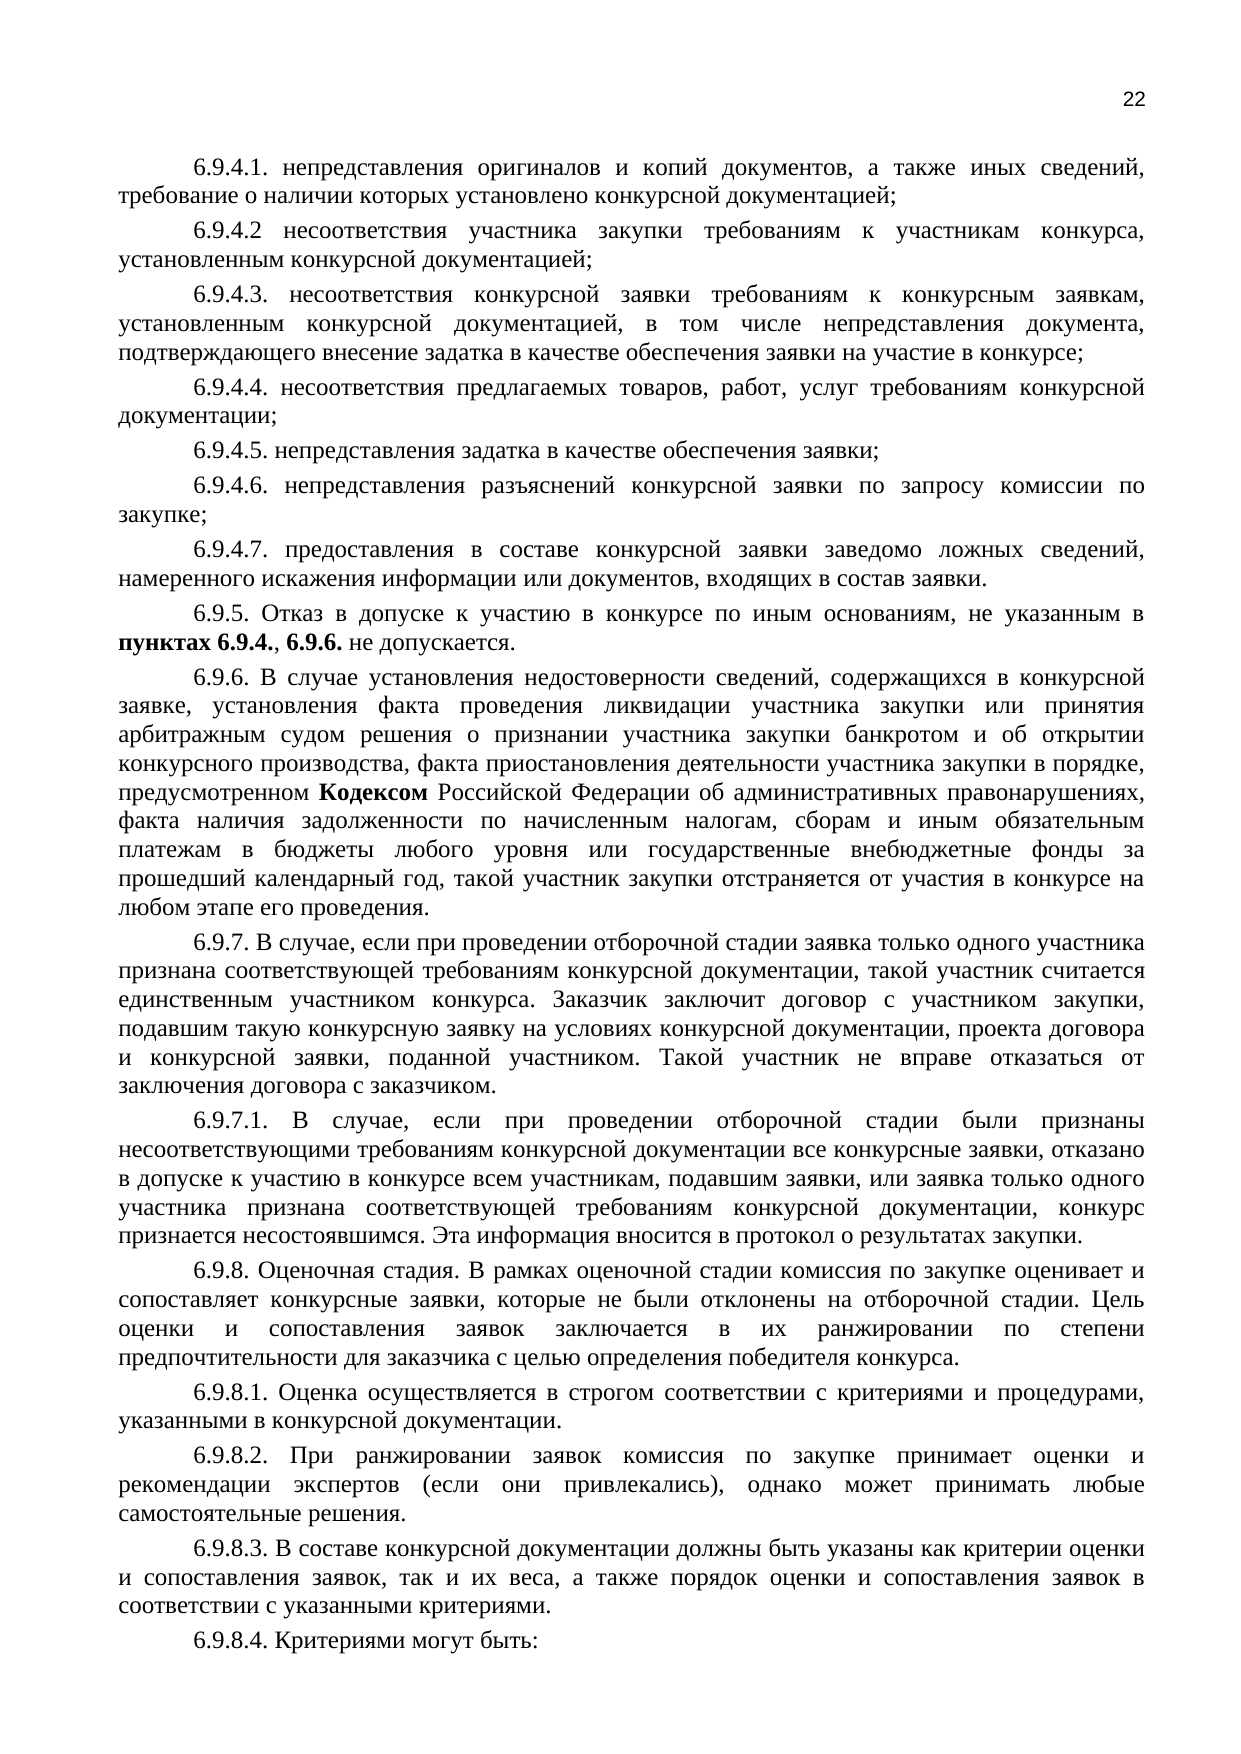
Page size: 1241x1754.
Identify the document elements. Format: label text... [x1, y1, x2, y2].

text 6.9.4.4. несоответствия предлагаемых товаров, работ, услуг требованиям конкурсной документации; [118, 372, 1146, 429]
text 6.9.6. В случае установления недостоверности сведений, содержащихся в конкурсной заявке, установления факта проведения ликвидации участника закупки или принятия арбитражным судом решения о признании участника закупки банкротом и об открытии конкурсного производства, факта приостановления деятельности участника закупки в порядке, предусмотренном Кодексом Российской Федерации об административных правонарушениях, факта наличия задолженности по начисленным налогам, сборам и иным обязательным платежам в бюджеты любого уровня или государственные внебюджетные фонды за прошедший календарный год, такой участник закупки отстраняется от участия в конкурсе на любом этапе его проведения. [118, 662, 1146, 920]
text 6.9.8.2. При ранжировании заявок комиссия по закупке принимает оценки и рекомендации экспертов (если они привлекались), однако может принимать любые самостоятельные решения. [118, 1440, 1146, 1527]
text 6.9.4.3. несоответствия конкурсной заявки требованиям к конкурсным заявкам, установленным конкурсной документацией, в том числе непредставления документа, подтверждающего внесение задатка в качестве обеспечения заявки на участие в конкурсе; [118, 279, 1146, 365]
text 6.9.4.6. непредставления разъяснений конкурсной заявки по запросу комиссии по закупке; [118, 470, 1146, 528]
text 6.9.7.1. В случае, если при проведении отборочной стадии были признаны несоответствующими требованиям конкурсной документации все конкурсные заявки, отказано в допуске к участию в конкурсе всем участникам, подавшим заявки, или заявка только одного участника признана соответствующей требованиям конкурсной документации, конкурс признается несостоявшимся. Эта информация вносится в протокол о результатах закупки. [118, 1105, 1146, 1249]
text 6.9.4.5. непредставления задатка в качестве обеспечения заявки; [118, 435, 1146, 464]
text 6.9.8.4. Критериями могут быть: [118, 1625, 1146, 1654]
text 6.9.8. Оценочная стадия. В рамках оценочной стадии комиссия по закупке оценивает и сопоставляет конкурсные заявки, которые не были отклонены на отборочной стадии. Цель оценки и сопоставления заявок заключается в их ранжировании по степени предпочтительности для заказчика с целью определения победителя конкурса. [118, 1255, 1146, 1370]
text 6.9.4.1. непредставления оригиналов и копий документов, а также иных сведений, требование о наличии которых установлено конкурсной документацией; [118, 152, 1146, 209]
text 6.9.8.3. В составе конкурсной документации должны быть указаны как критерии оценки и сопоставления заявок, так и их веса, а также порядок оценки и сопоставления заявок в соответствии с указанными критериями. [118, 1533, 1146, 1619]
text 6.9.7. В случае, если при проведении отборочной стадии заявка только одного участника признана соответствующей требованиям конкурсной документации, такой участник считается единственным участником конкурса. Заказчик заключит договор с участником закупки, подавшим такую конкурсную заявку на условиях конкурсной документации, проекта договора и конкурсной заявки, поданной участником. Такой участник не вправе отказаться от заключения договора с заказчиком. [118, 927, 1146, 1099]
text 6.9.5. Отказ в допуске к участию в конкурсе по иным основаниям, не указанным в пунктах 6.9.4., 6.9.6. не допускается. [118, 598, 1146, 655]
text 6.9.8.1. Оценка осуществляется в строгом соответствии с критериями и процедурами, указанными в конкурсной документации. [118, 1377, 1146, 1434]
text 6.9.4.7. предоставления в составе конкурсной заявки заведомо ложных сведений, намеренного искажения информации или документов, входящих в состав заявки. [118, 534, 1146, 592]
text 6.9.4.2 несоответствия участника закупки требованиям к участникам конкурса, установленным конкурсной документацией; [118, 215, 1146, 273]
